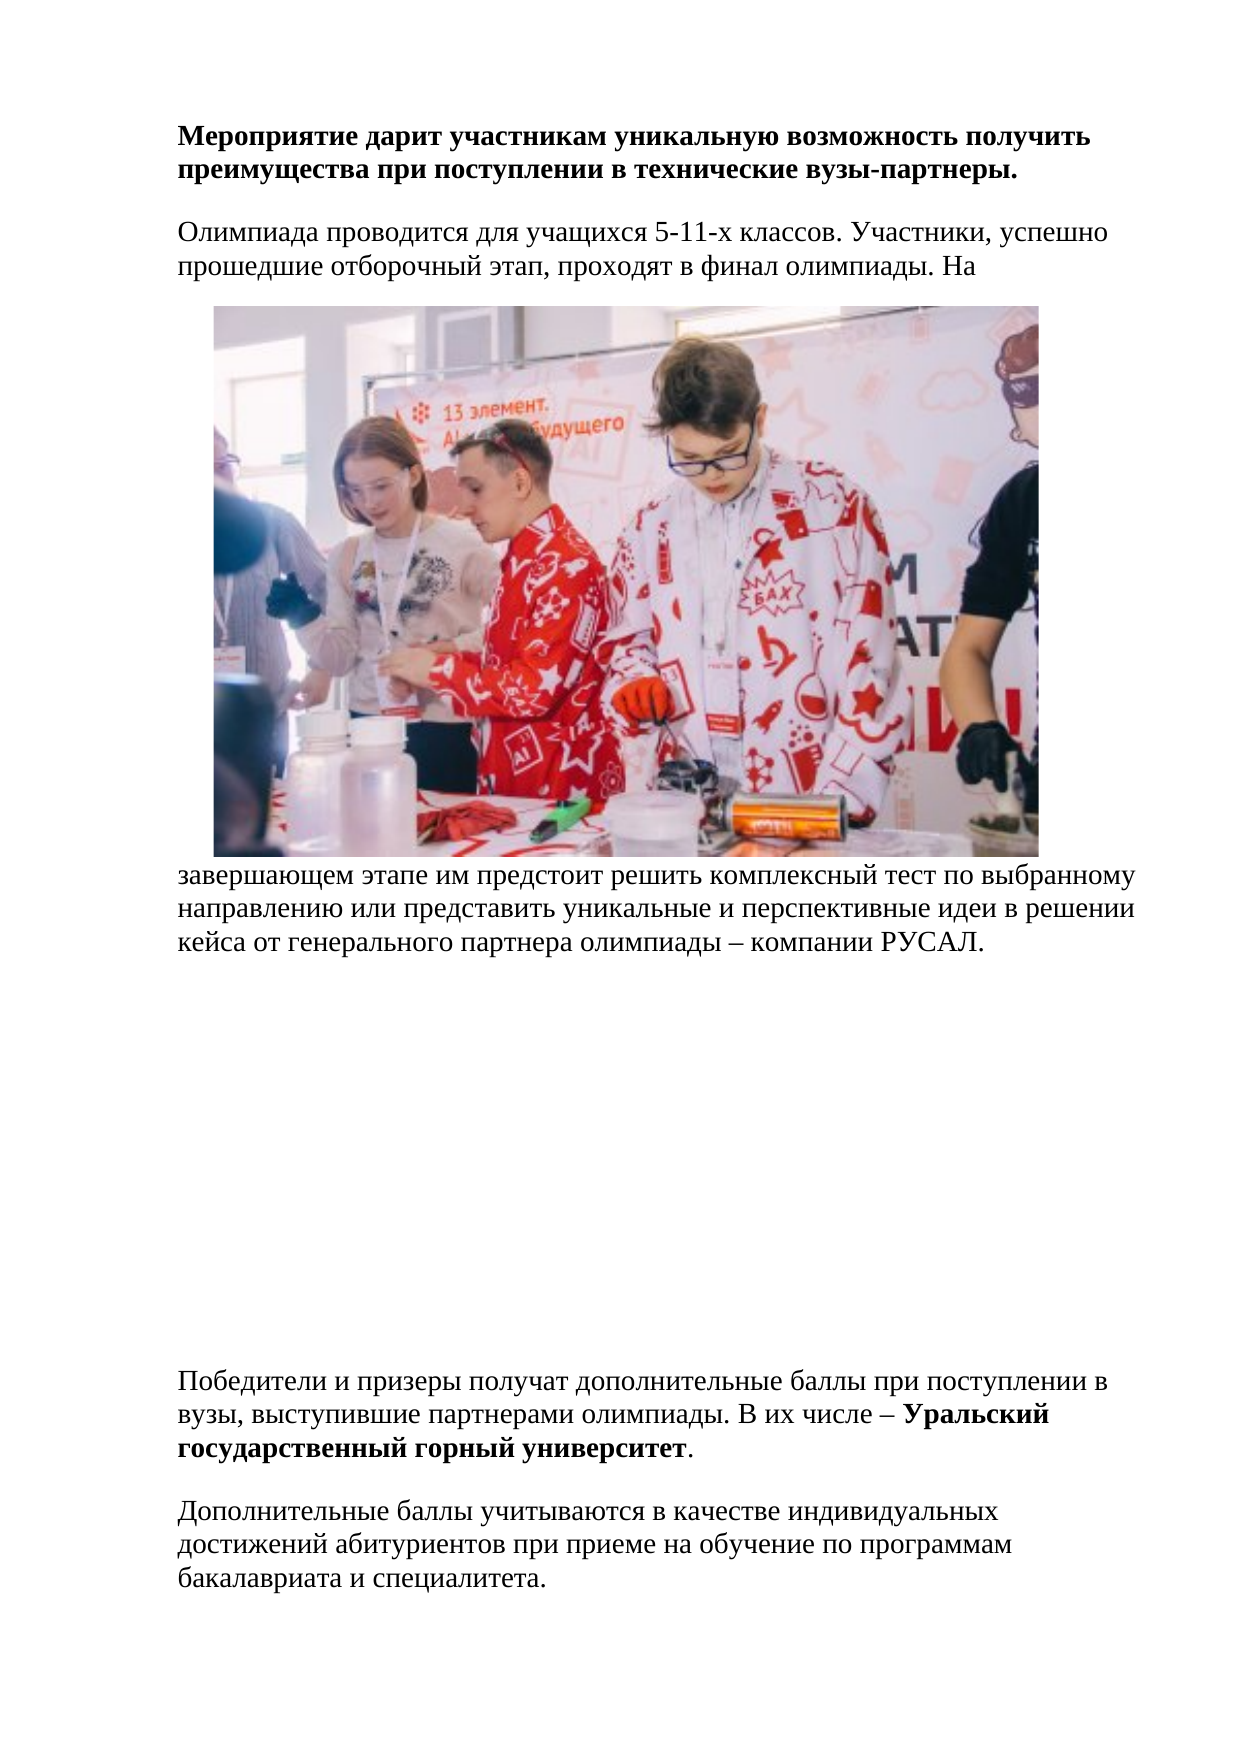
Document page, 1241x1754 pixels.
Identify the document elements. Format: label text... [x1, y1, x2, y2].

text Мероприятие дарит участникам уникальную возможность получить преимущества при поступлении в технические вузы-партнеры. [177, 118, 1152, 185]
text Победители и призеры получат дополнительные баллы при поступлении в вузы, выступившие партнерами олимпиады. В их числе – Уральский государственный горный университет. [177, 1363, 1152, 1464]
picture [213, 306, 1039, 857]
text Дополнительные баллы учитываются в качестве индивидуальных достижений абитуриентов при приеме на обучение по программам бакалавриата и специалитета. [177, 1493, 1152, 1593]
